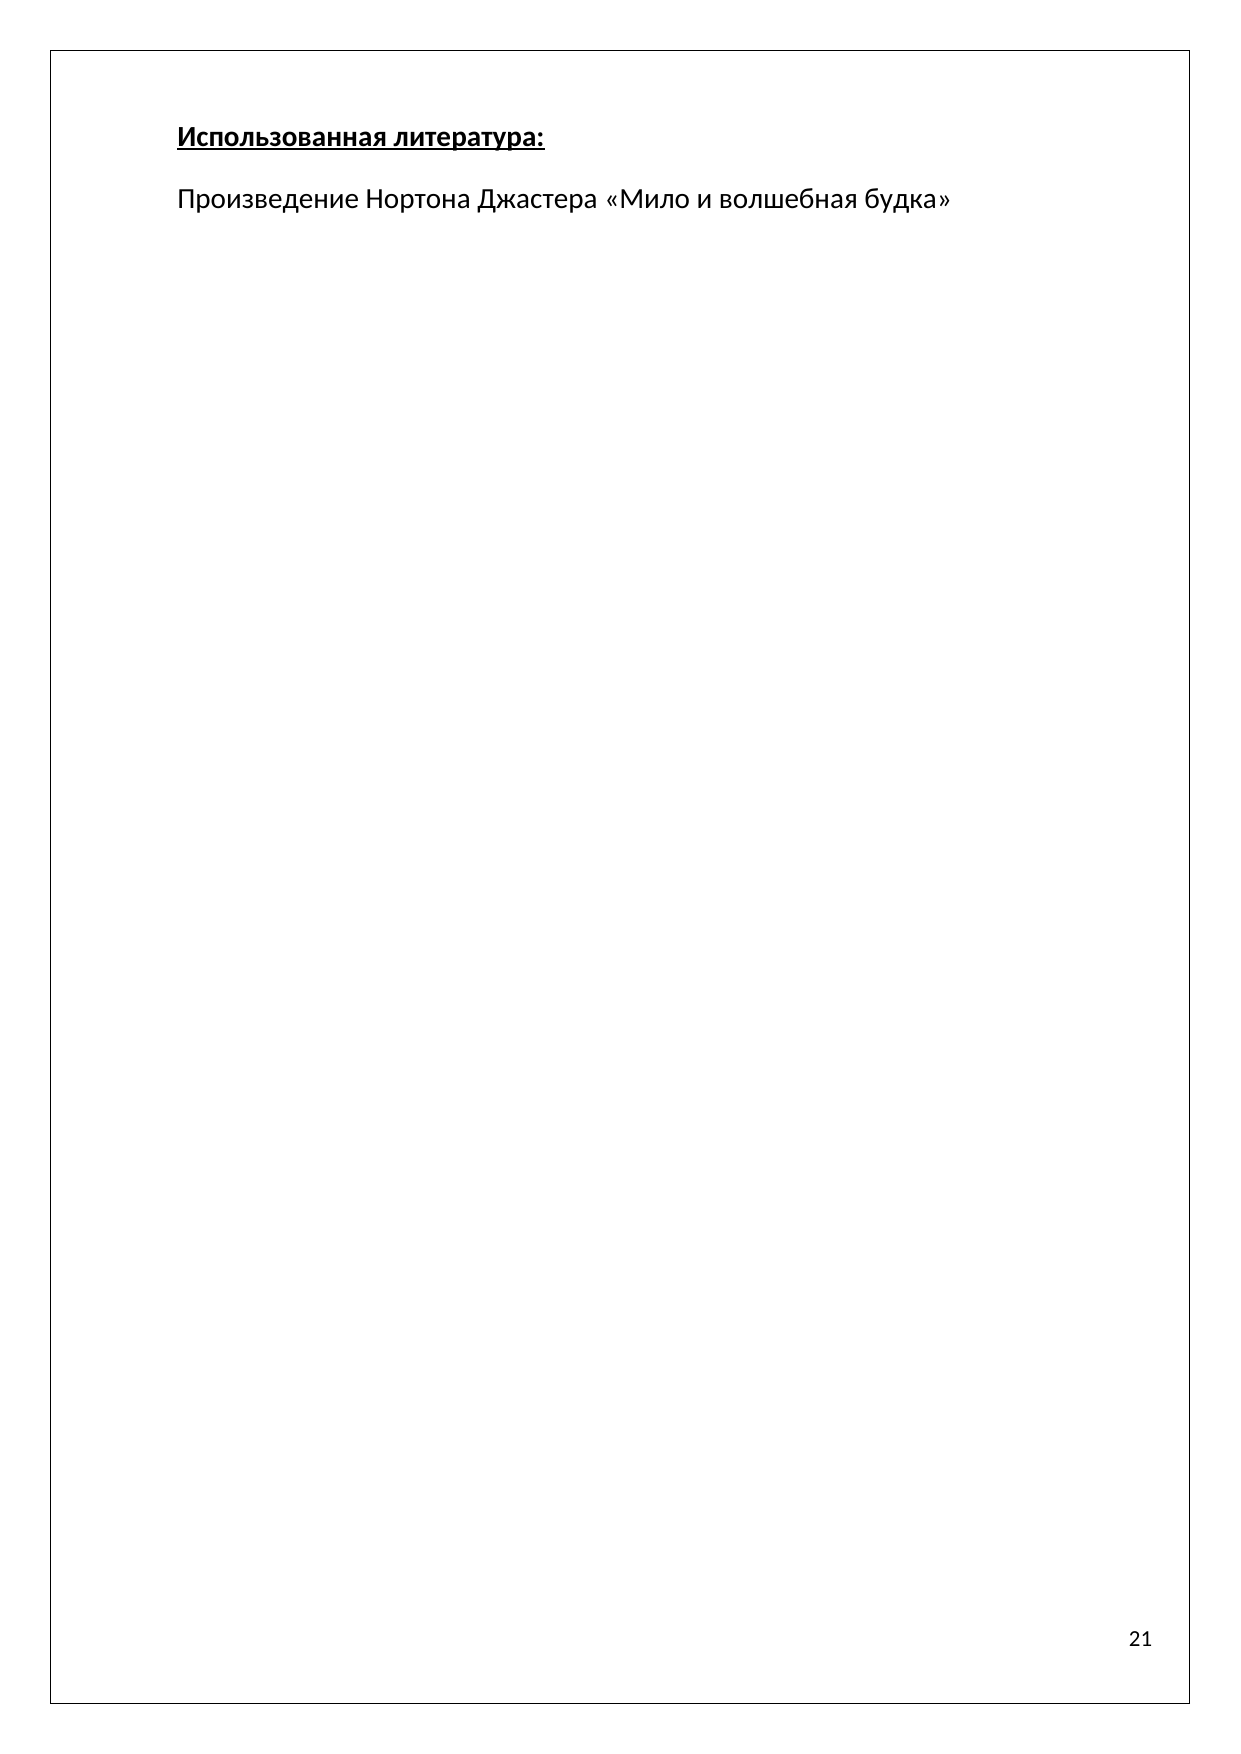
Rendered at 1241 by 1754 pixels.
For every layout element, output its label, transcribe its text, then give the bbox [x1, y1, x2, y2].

text Использованная литература: [177, 118, 1152, 154]
text Произведение Нортона Джастера «Мило и волшебная будка» [177, 180, 1152, 215]
